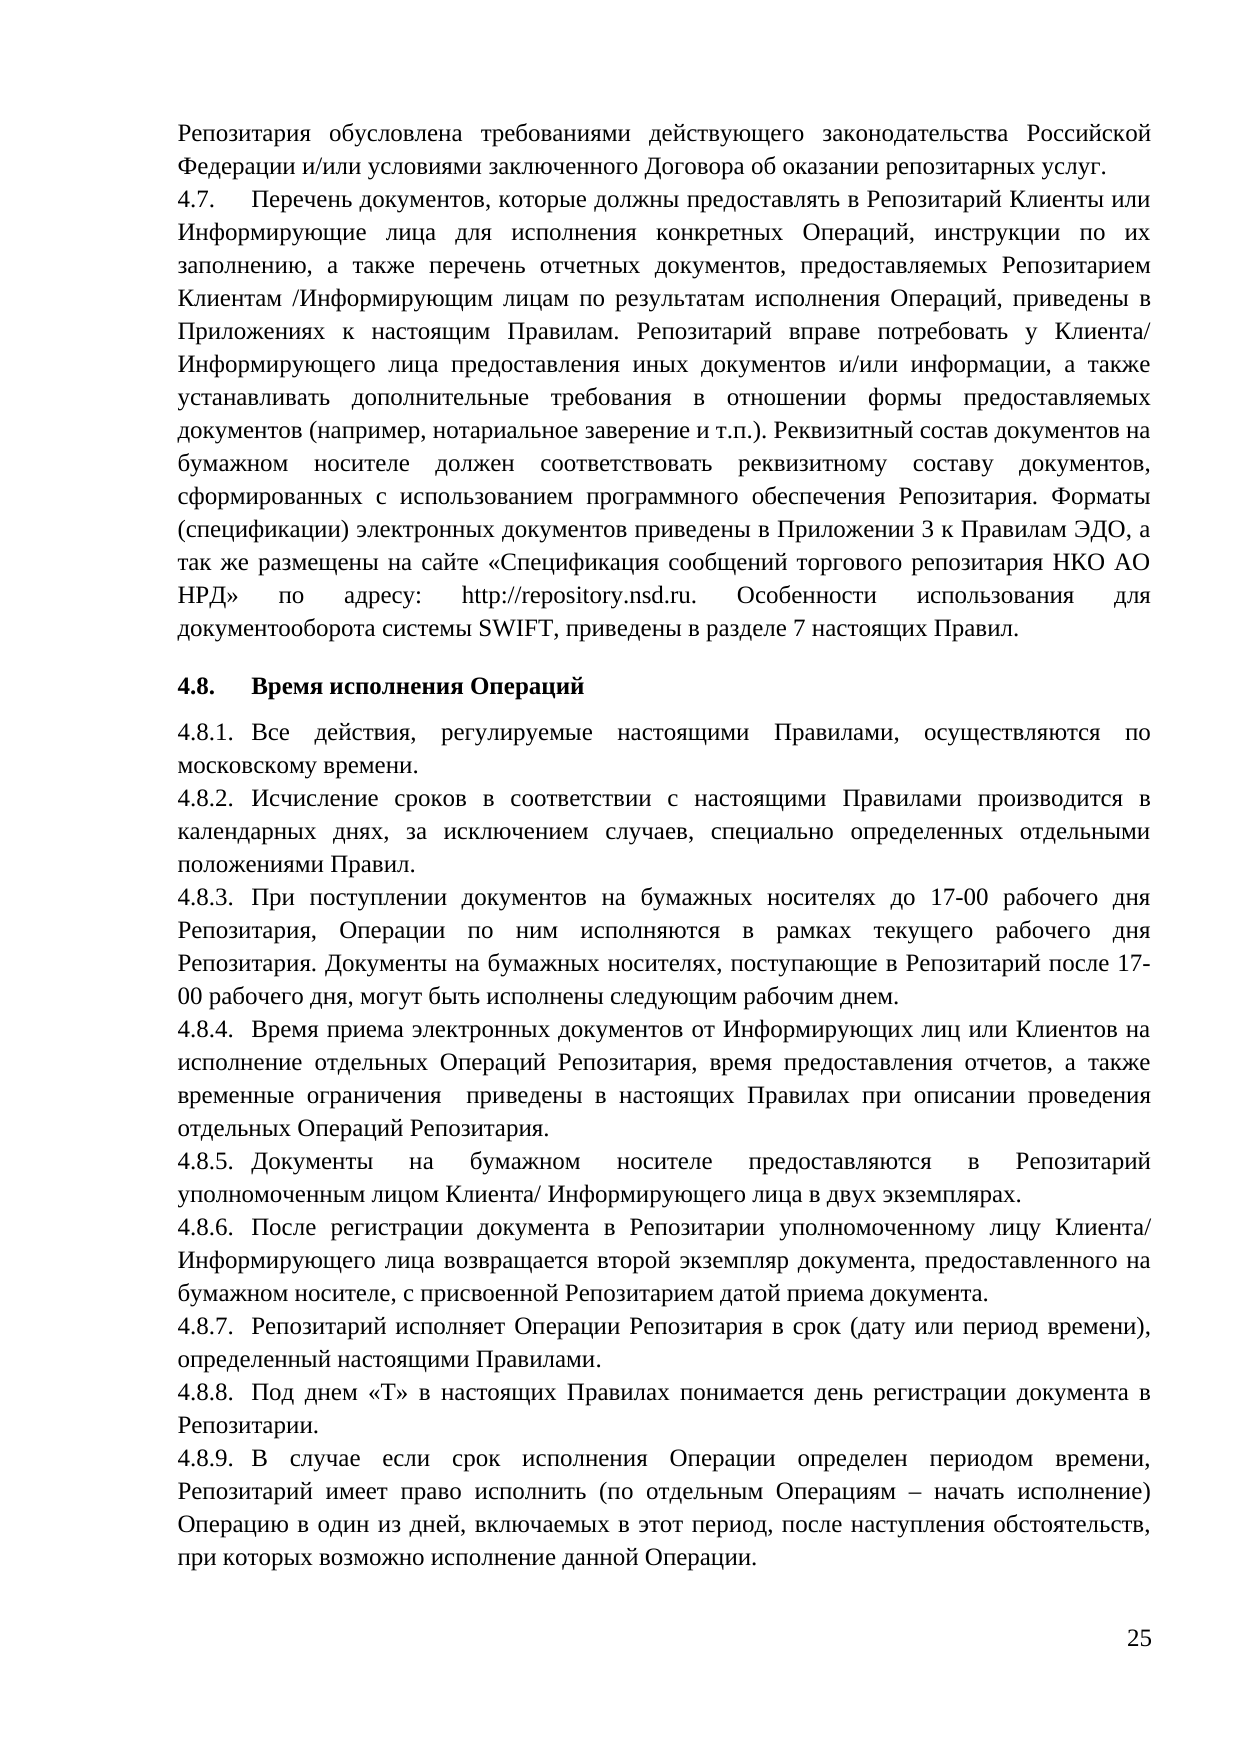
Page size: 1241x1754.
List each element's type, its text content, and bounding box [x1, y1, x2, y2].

list Перечень документов, которые должны предоставлять в Репозитарий Клиенты или Информирующие лица для исполнения конкретных Операций, инструкции по их заполнению, а также перечень отчетных документов, предоставляемых Репозитарием Клиентам /Информирующим лицам по результатам исполнения Операций, приведены в Приложениях к настоящим Правилам. Репозитарий вправе потребовать у Клиента/ Информирующего лица предоставления иных документов и/или информации, а также устанавливать дополнительные требования в отношении формы предоставляемых документов (например, нотариальное заверение и т.п.). Реквизитный состав документов на бумажном носителе должен соответствовать реквизитному составу документов, сформированных с использованием программного обеспечения Репозитария. Форматы (спецификации) электронных документов приведены в Приложении 3 к Правилам ЭДО, а так же размещены на сайте «Спецификация сообщений торгового репозитария НКО АО НРД» по адресу: http://repository.nsd.ru. Особенности использования для документооборота системы SWIFT, приведены в разделе 7 настоящих Правил. [177, 184, 1152, 642]
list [177, 118, 1152, 180]
list Документы на бумажном носителе предоставляются в Репозитарий уполномоченным лицом Клиента/ Информирующего лица в двух экземплярах. [177, 1146, 1152, 1208]
list Время приема электронных документов от Информирующих лиц или Клиентов на исполнение отдельных Операций Репозитария, время предоставления отчетов, а также временные ограничения приведены в настоящих Правилах при описании проведения отдельных Операций Репозитария. [177, 1014, 1152, 1142]
list Все действия, регулируемые настоящими Правилами, осуществляются по московскому времени. [177, 717, 1152, 779]
list При поступлении документов на бумажных носителях до 17-00 рабочего дня Репозитария, Операции по ним исполняются в рамках текущего рабочего дня Репозитария. Документы на бумажных носителях, поступающие в Репозитарий после 17-00 рабочего дня, могут быть исполнены следующим рабочим днем. [177, 882, 1152, 1010]
list В случае если срок исполнения Операции определен периодом времени, Репозитарий имеет право исполнить (по отдельным Операциям – начать исполнение) Операцию в один из дней, включаемых в этот период, после наступления обстоятельств, при которых возможно исполнение данной Операции. [177, 1443, 1152, 1571]
list Под днем «Т» в настоящих Правилах понимается день регистрации документа в Репозитарии. [177, 1377, 1152, 1439]
list Исчисление сроков в соответствии с настоящими Правилами производится в календарных днях, за исключением случаев, специально определенных отдельными положениями Правил. [177, 783, 1152, 878]
list После регистрации документа в Репозитарии уполномоченному лицу Клиента/ Информирующего лица возвращается второй экземпляр документа, предоставленного на бумажном носителе, с присвоенной Репозитарием датой приема документа. [177, 1212, 1152, 1307]
subtitle Время исполнения Операций [177, 671, 1152, 700]
list Репозитарий исполняет Операции Репозитария в срок (дату или период времени), определенный настоящими Правилами. [177, 1311, 1152, 1373]
